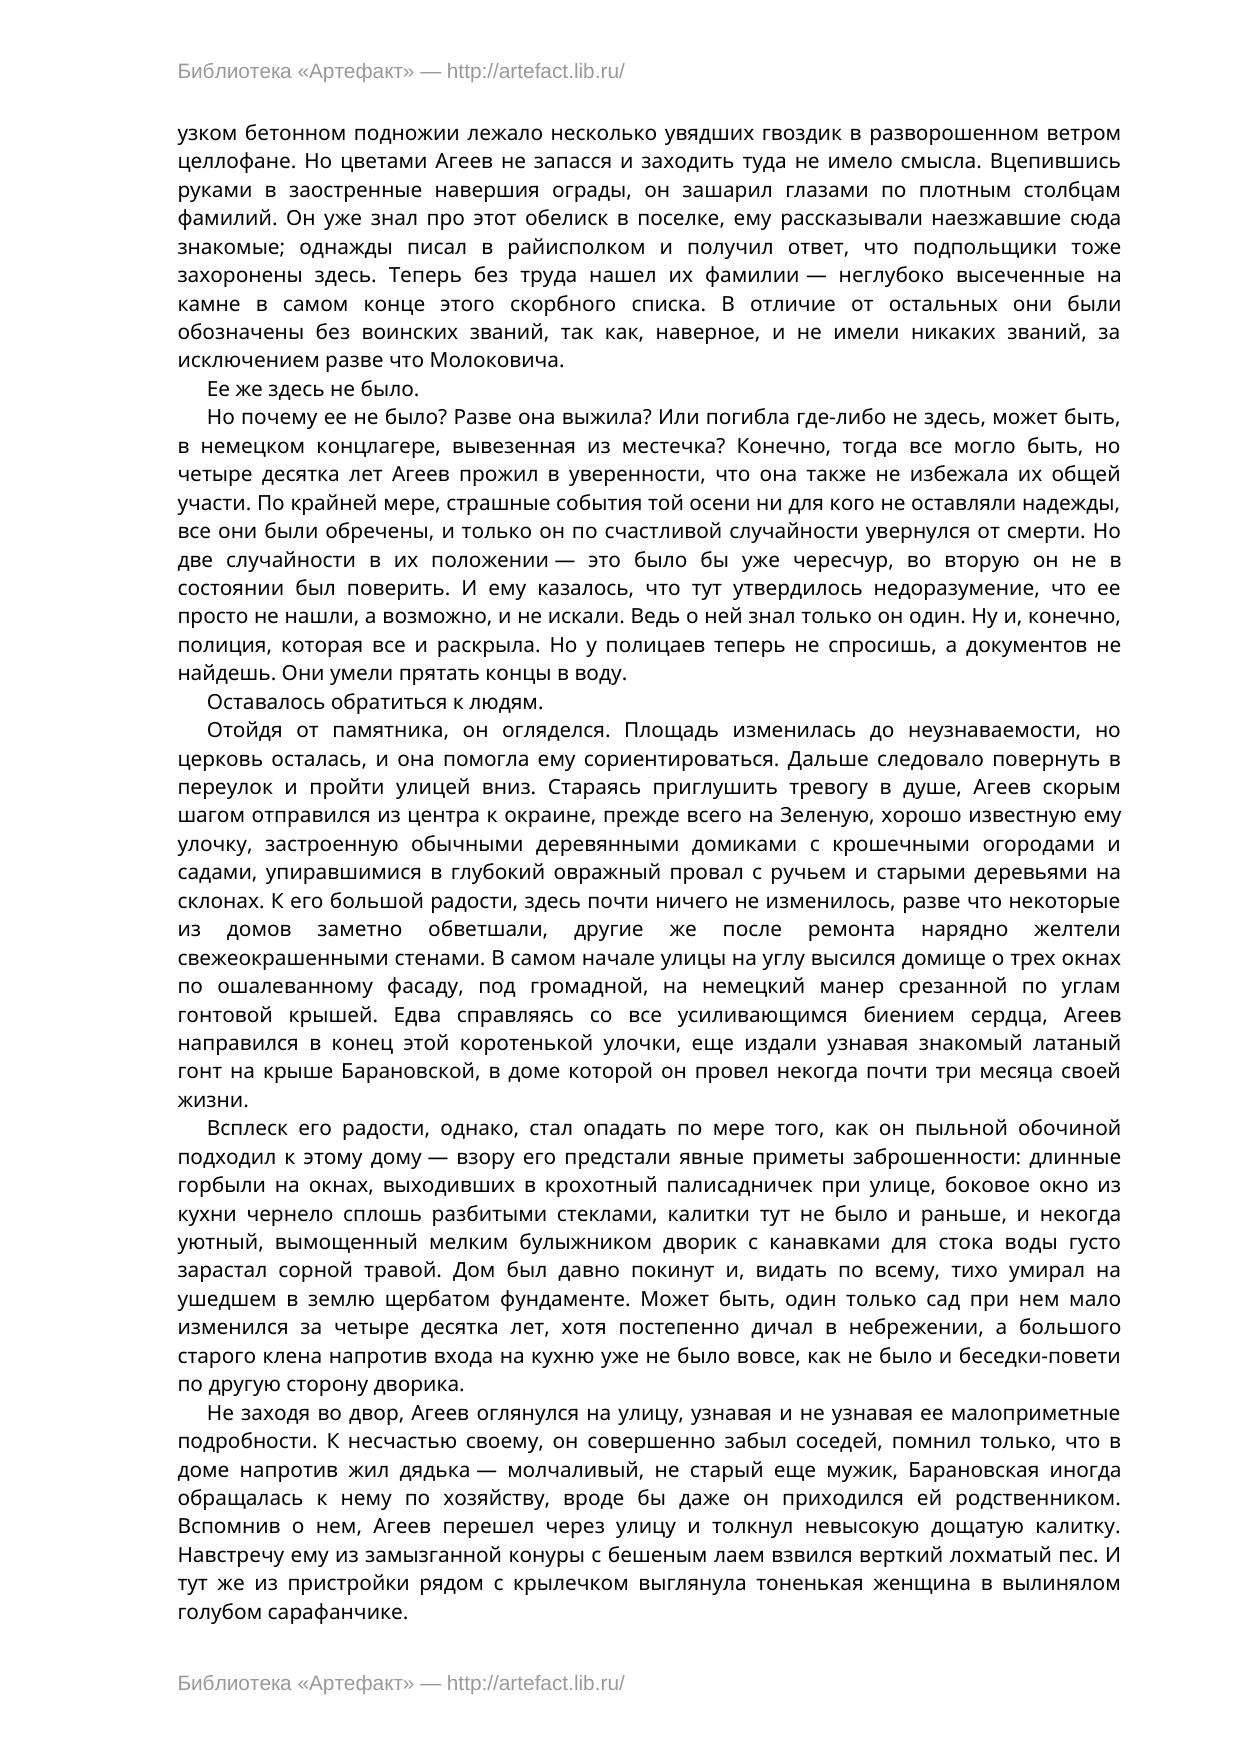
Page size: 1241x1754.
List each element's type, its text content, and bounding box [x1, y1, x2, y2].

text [177, 118, 1122, 374]
text Оставалось обратиться к людям. [177, 687, 1122, 715]
text Всплеск его радости, однако, стал опадать по мере того, как он пыльной обочиной подходил к этому дому — взору его предстали явные приметы заброшенности: длинные горбыли на окнах, выходивших в крохотный палисадничек при улице, боковое окно из кухни чернело сплошь разбитыми стеклами, калитки тут не было и раньше, и некогда уютный, вымощенный мелким булыжником дворик с канавками для стока воды густо зарастал сорной травой. Дом был давно покинут и, видать по всему, тихо умирал на ушедшем в землю щербатом фундаменте. Может быть, один только сад при нем мало изменился за четыре десятка лет, хотя постепенно дичал в небрежении, а большого старого клена напротив входа на кухню уже не было вовсе, как не было и беседки-повети по другую сторону дворика. [177, 1113, 1122, 1398]
text Но почему ее не было? Разве она выжила? Или погибла где-либо не здесь, может быть, в немецком концлагере, вывезенная из местечка? Конечно, тогда все могло быть, но четыре десятка лет Агеев прожил в уверенности, что она также не избежала их общей участи. По крайней мере, страшные события той осени ни для кого не оставляли надежды, все они были обречены, и только он по счастливой случайности увернулся от смерти. Но две случайности в их положении — это было бы уже чересчур, во вторую он не в состоянии был поверить. И ему казалось, что тут утвердилось недоразумение, что ее просто не нашли, а возможно, и не искали. Ведь о ней знал только он один. Ну и, конечно, полиция, которая все и раскрыла. Но у полицаев теперь не спросишь, а документов не найдешь. Они умели прятать концы в воду. [177, 402, 1122, 687]
text Не заходя во двор, Агеев оглянулся на улицу, узнавая и не узнавая ее малоприметные подробности. К несчастью своему, он совершенно забыл соседей, помнил только, что в доме напротив жил дядька — молчаливый, не старый еще мужик, Барановская иногда обращалась к нему по хозяйству, вроде бы даже он приходился ей родственником. Вспомнив о нем, Агеев перешел через улицу и толкнул невысокую дощатую калитку. Навстречу ему из замызганной конуры с бешеным лаем взвился верткий лохматый пес. И тут же из пристройки рядом с крылечком выглянула тоненькая женщина в вылинялом голубом сарафанчике. [177, 1398, 1122, 1625]
text Ее же здесь не было. [177, 374, 1122, 402]
text Отойдя от памятника, он огляделся. Площадь изменилась до неузнаваемости, но церковь осталась, и она помогла ему сориентироваться. Дальше следовало повернуть в переулок и пройти улицей вниз. Стараясь приглушить тревогу в душе, Агеев скорым шагом отправился из центра к окраине, прежде всего на Зеленую, хорошо известную ему улочку, застроенную обычными деревянными домиками с крошечными огородами и садами, упиравшимися в глубокий овражный провал с ручьем и старыми деревьями на склонах. К его большой радости, здесь почти ничего не изменилось, разве что некоторые из домов заметно обветшали, другие же после ремонта нарядно желтели свежеокрашенными стенами. В самом начале улицы на углу высился домище о трех окнах по ошалеванному фасаду, под громадной, на немецкий манер срезанной по углам гонтовой крышей. Едва справляясь со все усиливающимся биением сердца, Агеев направился в конец этой коротенькой улочки, еще издали узнавая знакомый латаный гонт на крыше Барановской, в доме которой он провел некогда почти три месяца своей жизни. [177, 715, 1122, 1113]
